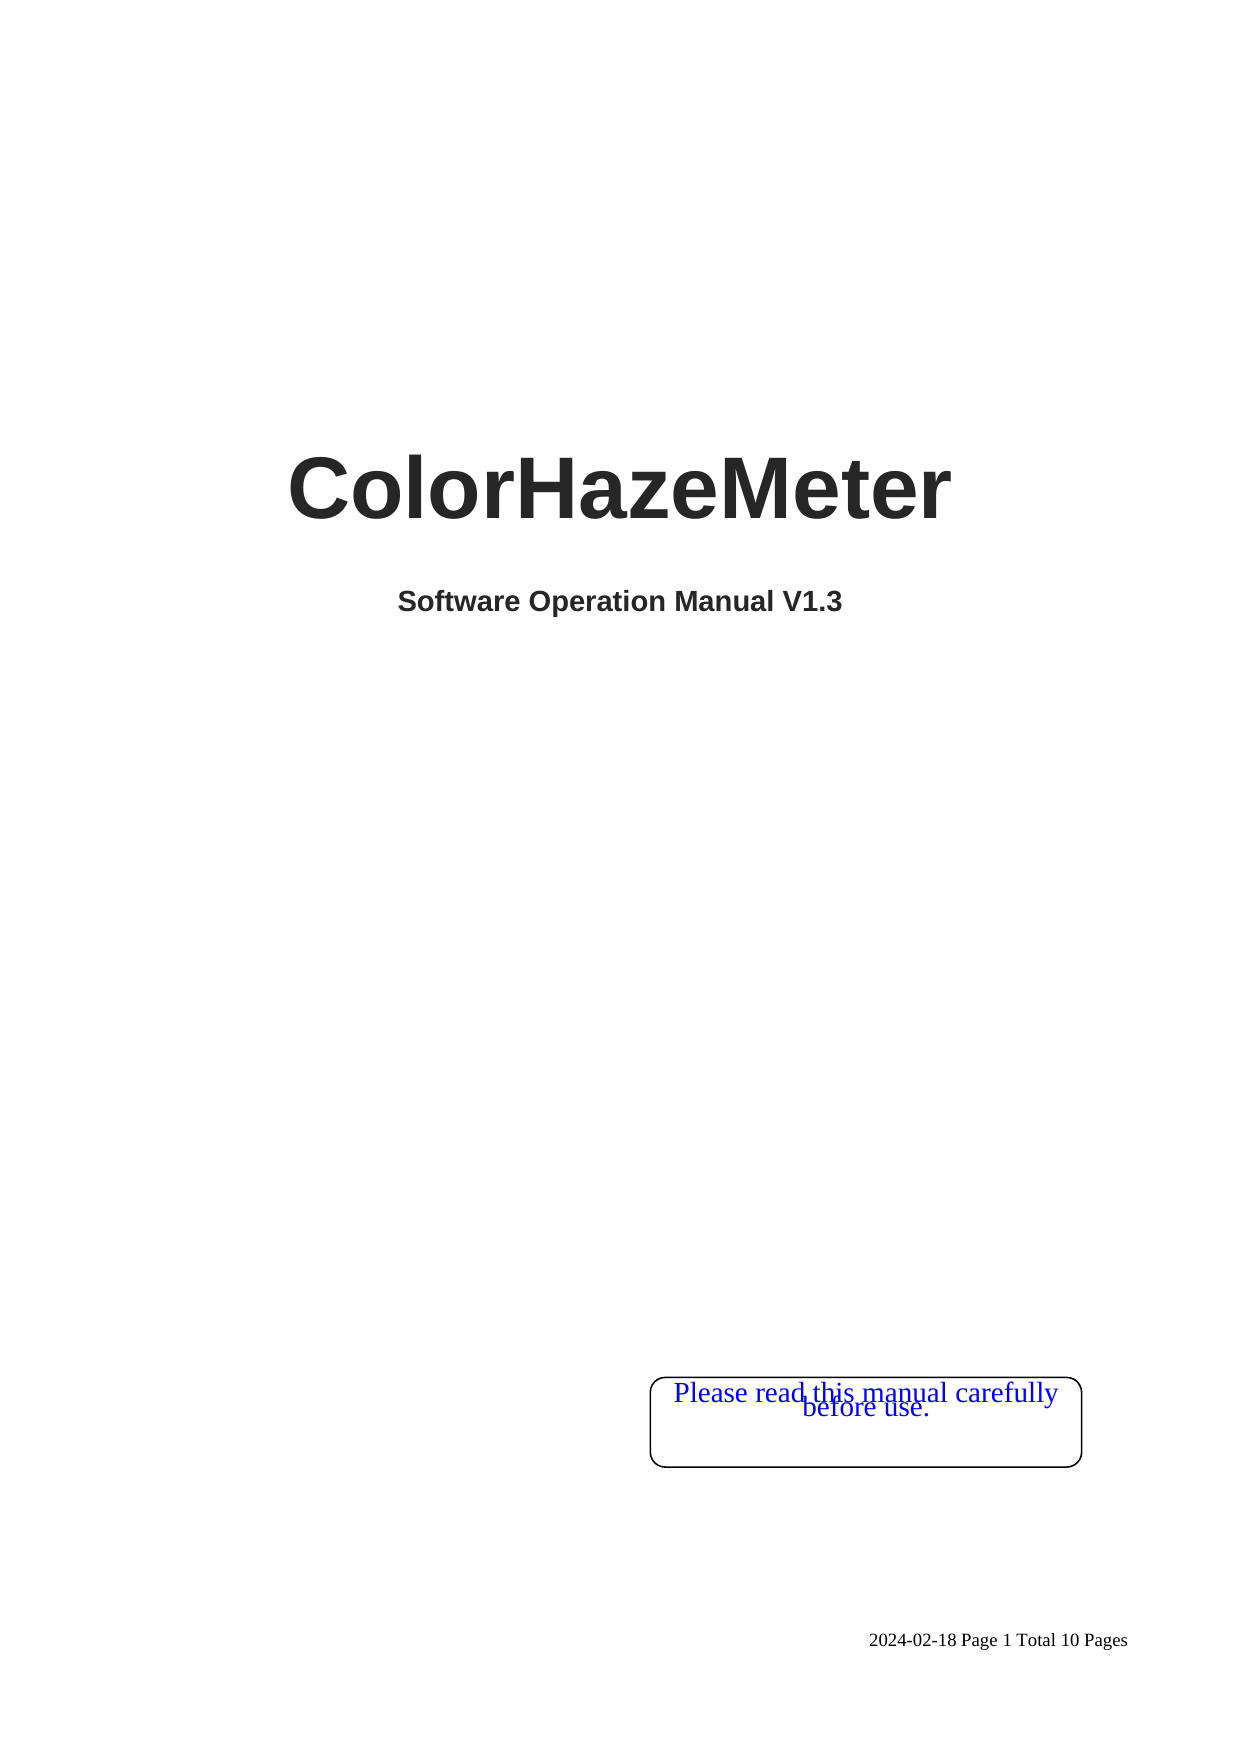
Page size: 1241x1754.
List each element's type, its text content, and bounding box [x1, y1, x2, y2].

text ColorHazeMeter [112, 422, 1128, 552]
text Software Operation Manual V1.3 [112, 568, 1128, 633]
